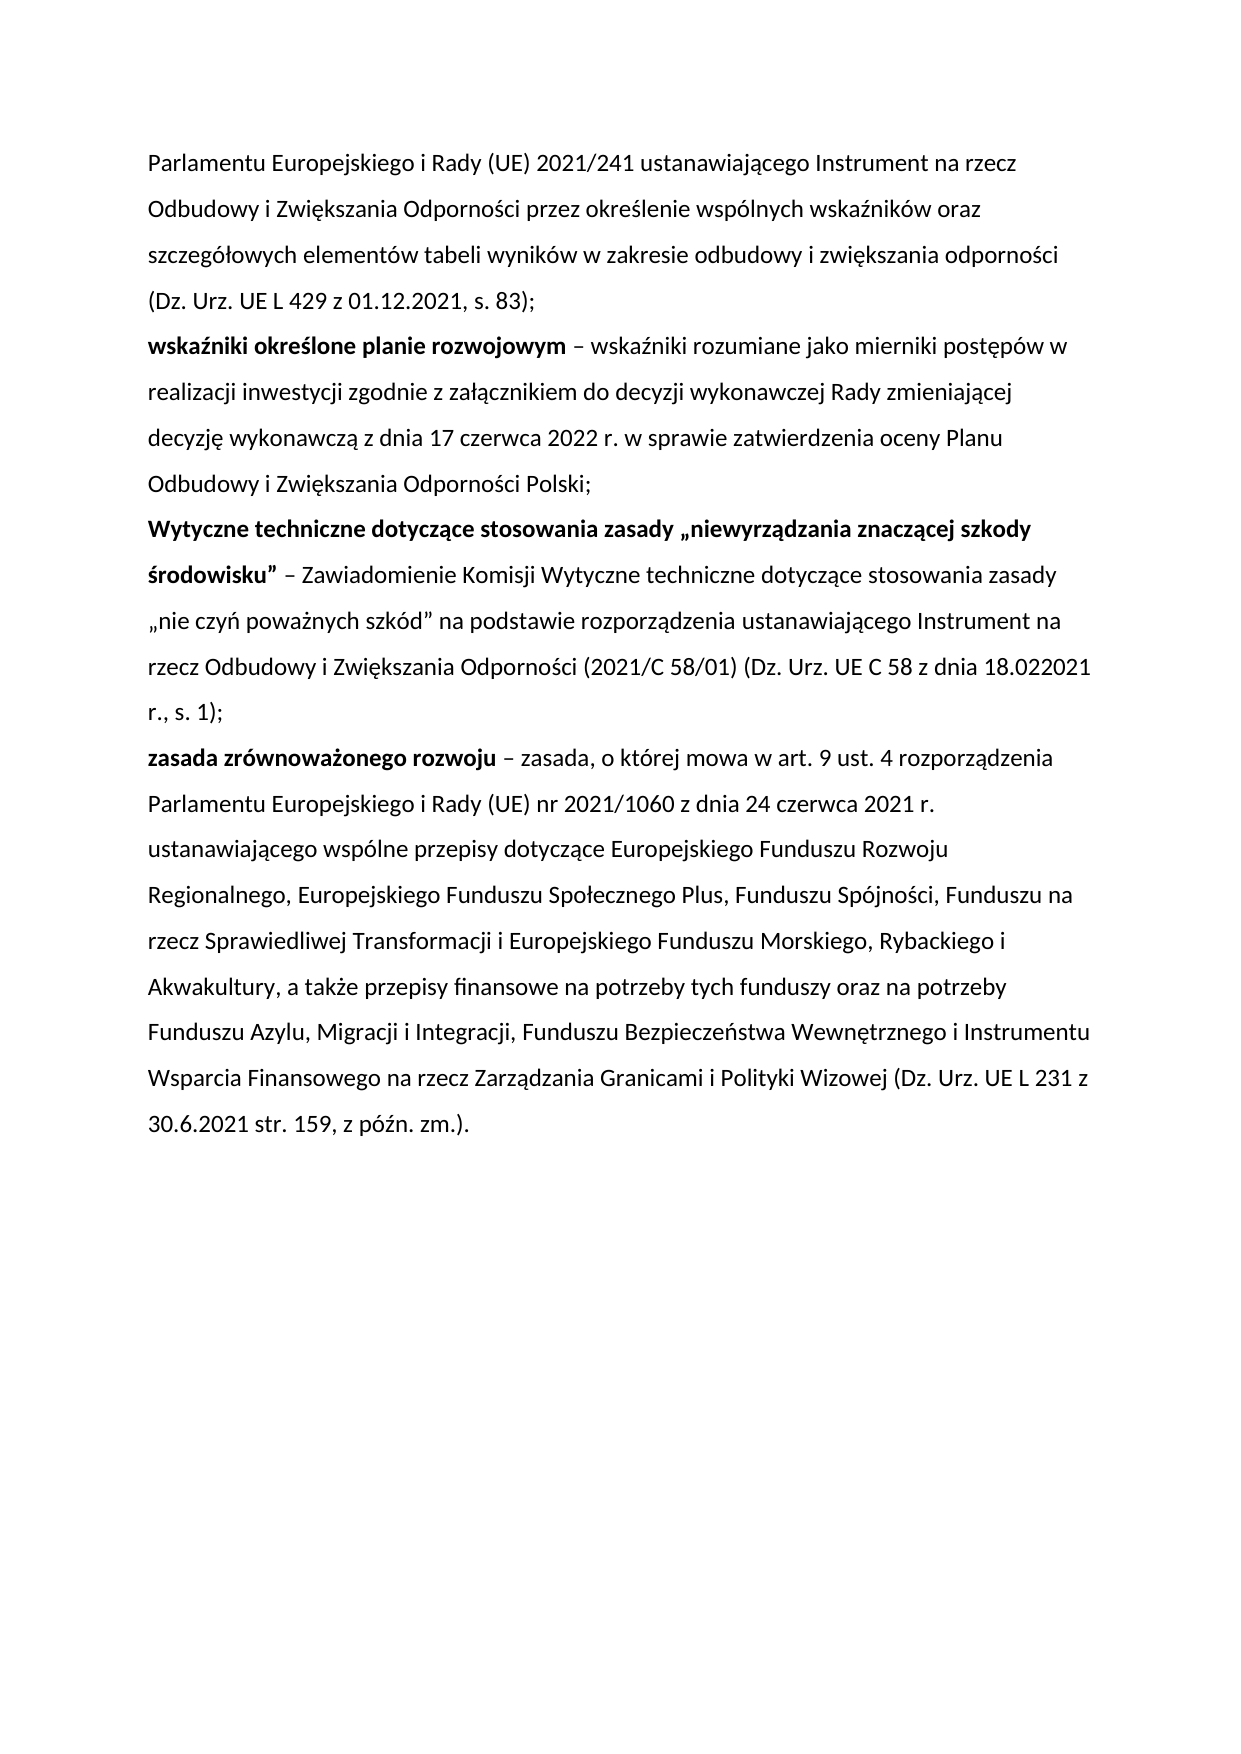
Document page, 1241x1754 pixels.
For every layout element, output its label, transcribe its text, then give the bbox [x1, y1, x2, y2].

text wskaźniki określone planie rozwojowym – wskaźniki rozumiane jako mierniki postępów w realizacji inwestycji zgodnie z załącznikiem do decyzji wykonawczej Rady zmieniającej decyzję wykonawczą z dnia 17 czerwca 2022 r. w sprawie zatwierdzenia oceny Planu Odbudowy i Zwiększania Odporności Polski; [148, 331, 1093, 498]
text Wytyczne techniczne dotyczące stosowania zasady „niewyrządzania znaczącej szkody środowisku” – Zawiadomienie Komisji Wytyczne techniczne dotyczące stosowania zasady „nie czyń poważnych szkód” na podstawie rozporządzenia ustanawiającego Instrument na rzecz Odbudowy i Zwiększania Odporności (2021/C 58/01) (Dz. Urz. UE C 58 z dnia 18.022021 r., s. 1); [148, 513, 1093, 727]
text zasada zrównoważonego rozwoju – zasada, o której mowa w art. 9 ust. 4 rozporządzenia Parlamentu Europejskiego i Rady (UE) nr 2021/1060 z dnia 24 czerwca 2021 r. ustanawiającego wspólne przepisy dotyczące Europejskiego Funduszu Rozwoju Regionalnego, Europejskiego Funduszu Społecznego Plus, Funduszu Spójności, Funduszu na rzecz Sprawiedliwej Transformacji i Europejskiego Funduszu Morskiego, Rybackiego i Akwakultury, a także przepisy finansowe na potrzeby tych funduszy oraz na potrzeby Funduszu Azylu, Migracji i Integracji, Funduszu Bezpieczeństwa Wewnętrznego i Instrumentu Wsparcia Finansowego na rzecz Zarządzania Granicami i Polityki Wizowej (Dz. Urz. UE L 231 z 30.6.2021 str. 159, z późn. zm.). [148, 742, 1093, 1138]
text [148, 148, 1093, 315]
